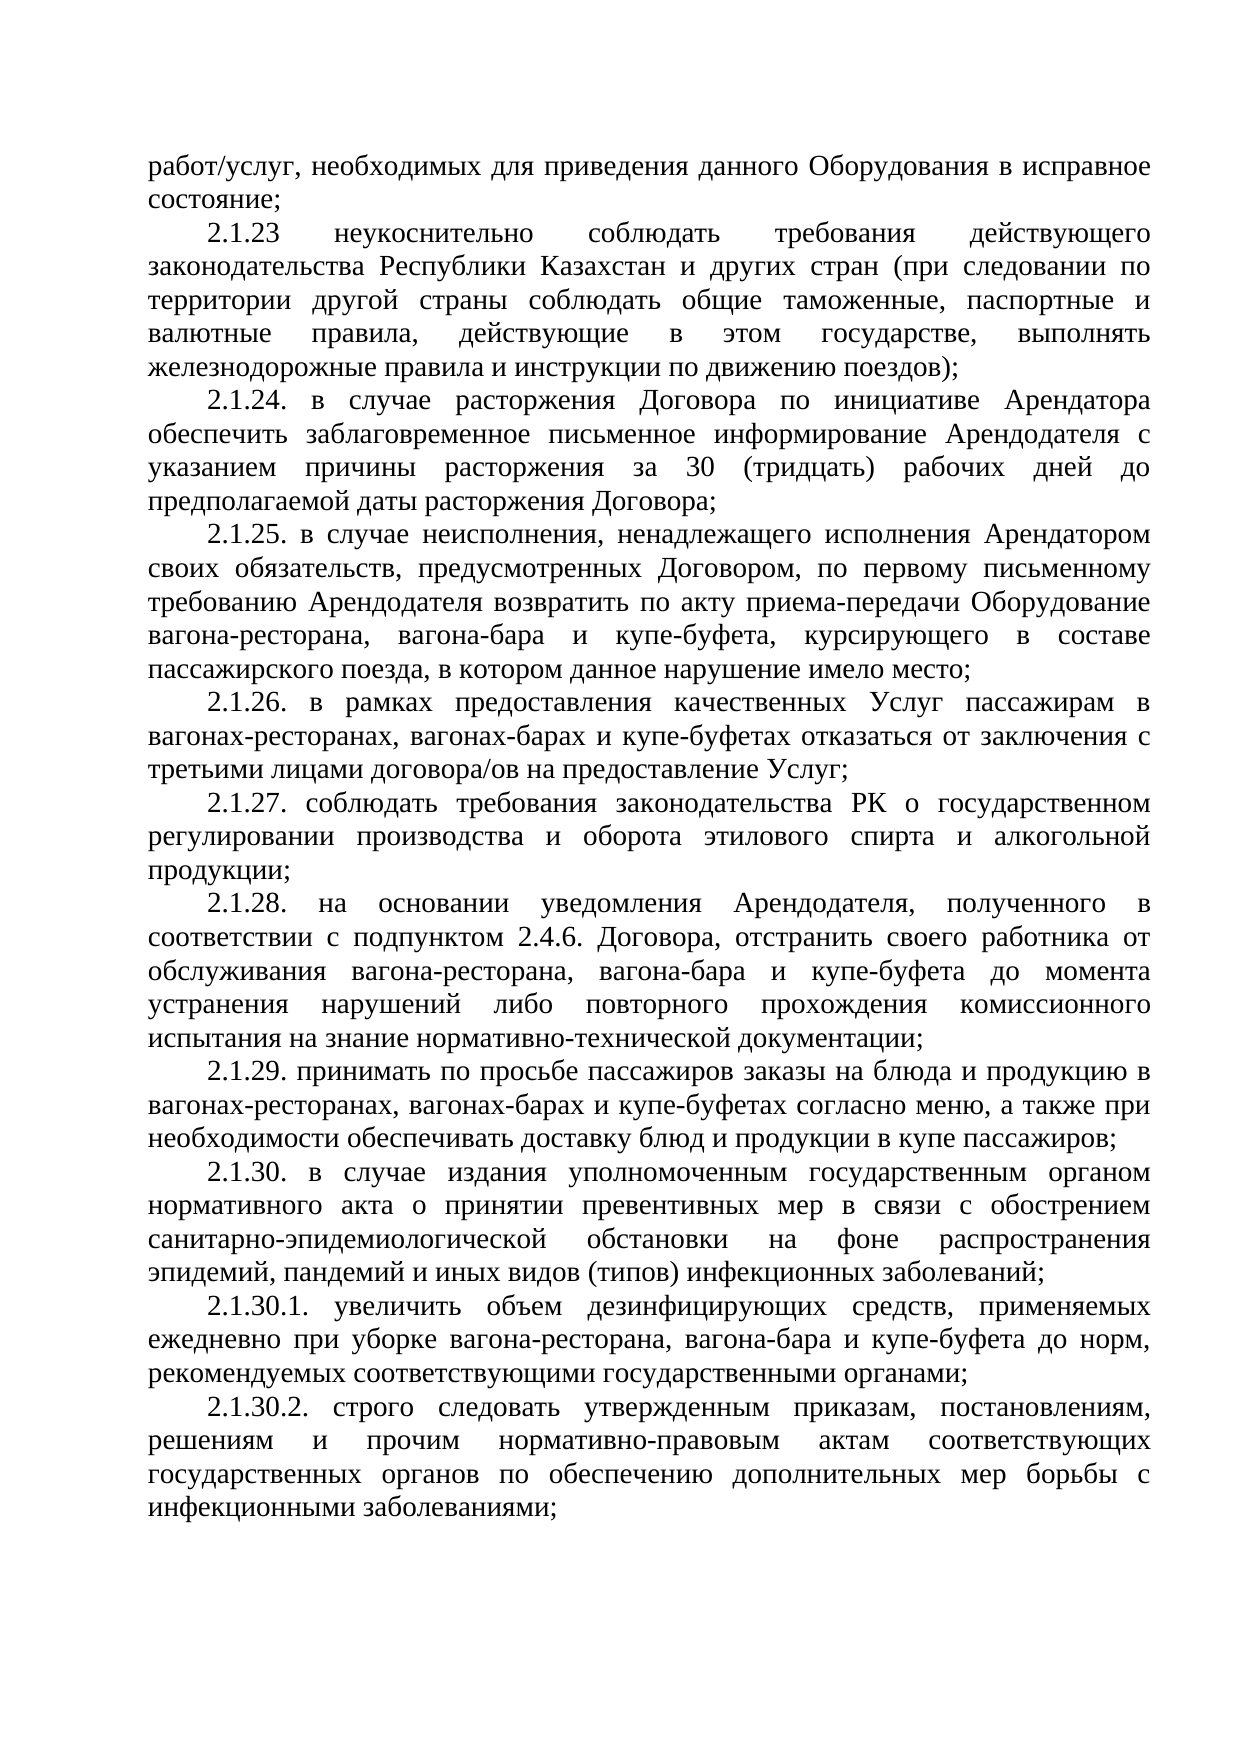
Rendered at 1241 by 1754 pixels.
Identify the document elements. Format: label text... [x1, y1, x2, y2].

text 2.1.24. в случае расторжения Договора по инициативе Арендатора обеспечить заблаговременное письменное информирование Арендодателя с указанием причины расторжения за 30 (тридцать) рабочих дней до предполагаемой даты расторжения Договора; [148, 382, 1152, 517]
text 2.1.25. в случае неисполнения, ненадлежащего исполнения Арендатором своих обязательств, предусмотренных Договором, по первому письменному требованию Арендодателя возвратить по акту приема-передачи Оборудование вагона-ресторана, вагона-бара и купе-буфета, курсирующего в составе пассажирского поезда, в котором данное нарушение имело место; [148, 517, 1152, 684]
text 2.1.30.2. строго следовать утвержденным приказам, постановлениям, решениям и прочим нормативно-правовым актам соответствующих государственных органов по обеспечению дополнительных мер борьбы с инфекционными заболеваниями; [148, 1389, 1152, 1523]
text 2.1.28. на основании уведомления Арендодателя, полученного в соответствии с подпунктом 2.4.6. Договора, отстранить своего работника от обслуживания вагона-ресторана, вагона-бара и купе-буфета до момента устранения нарушений либо повторного прохождения комиссионного испытания на знание нормативно-технической документации; [148, 886, 1152, 1053]
text 2.1.29. принимать по просьбе пассажиров заказы на блюда и продукцию в вагонах-ресторанах, вагонах-барах и купе-буфетах согласно меню, а также при необходимости обеспечивать доставку блюд и продукции в купе пассажиров; [148, 1053, 1152, 1154]
text 2.1.26. в рамках предоставления качественных Услуг пассажирам в вагонах-ресторанах, вагонах-барах и купе-буфетах отказаться от заключения с третьими лицами договора/ов на предоставление Услуг; [148, 684, 1152, 785]
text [148, 148, 1152, 215]
text 2.1.30. в случае издания уполномоченным государственным органом нормативного акта о принятии превентивных мер в связи с обострением санитарно-эпидемиологической обстановки на фоне распространения эпидемий, пандемий и иных видов (типов) инфекционных заболеваний; [148, 1154, 1152, 1288]
text 2.1.27. соблюдать требования законодательства РК о государственном регулировании производства и оборота этилового спирта и алкогольной продукции; [148, 785, 1152, 886]
text 2.1.30.1. увеличить объем дезинфицирующих средств, применяемых ежедневно при уборке вагона-ресторана, вагона-бара и купе-буфета до норм, рекомендуемых соответствующими государственными органами; [148, 1288, 1152, 1389]
text 2.1.23 неукоснительно соблюдать требования действующего законодательства Республики Казахстан и других стран (при следовании по территории другой страны соблюдать общие таможенные, паспортные и валютные правила, действующие в этом государстве, выполнять железнодорожные правила и инструкции по движению поездов); [148, 215, 1152, 382]
